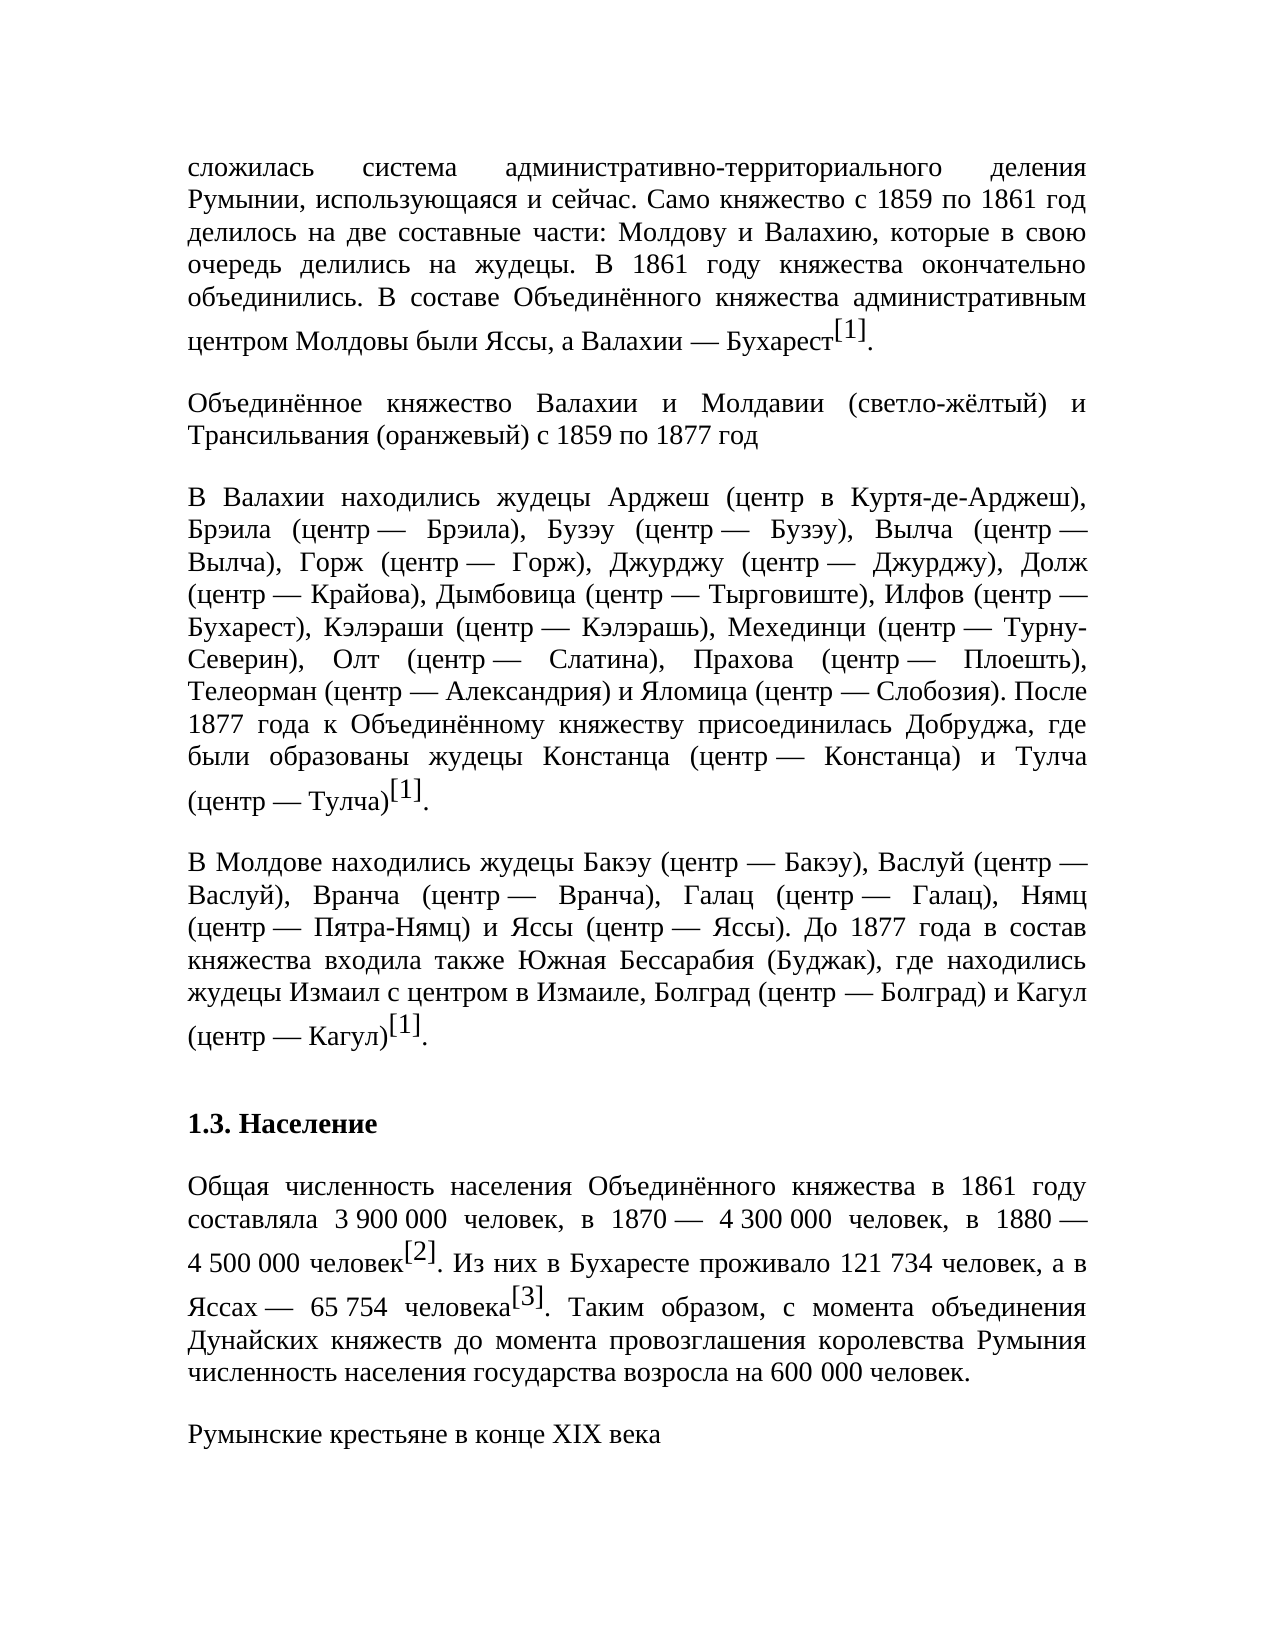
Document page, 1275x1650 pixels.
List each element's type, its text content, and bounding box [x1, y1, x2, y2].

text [187, 150, 1087, 356]
text Объединённое княжество Валахии и Молдавии (светло-жёлтый) и Трансильвания (оранжевый) с 1859 по 1877 год [187, 386, 1087, 451]
text В Валахии находились жудецы Арджеш (центр в Куртя-де-Арджеш), Брэила (центр — Брэила), Бузэу (центр — Бузэу), Вылча (центр — Вылча), Горж (центр — Горж), Джурджу (центр — Джурджу), Долж (центр — Крайова), Дымбовица (центр — Тырговиште), Илфов (центр — Бухарест), Кэлэраши (центр — Кэлэрашь), Мехединци (центр — Турну-Северин), Олт (центр — Слатина), Прахова (центр — Плоешть), Телеорман (центр — Александрия) и Яломица (центр — Слобозия). После 1877 года к Объединённому княжеству присоединилась Добруджа, где были образованы жудецы Констанца (центр — Констанца) и Тулча (центр — Тулча)[1]. [187, 480, 1087, 816]
text В Молдове находились жудецы Бакэу (центр — Бакэу), Васлуй (центр — Васлуй), Вранча (центр — Вранча), Галац (центр — Галац), Нямц (центр — Пятра-Нямц) и Яссы (центр — Яссы). До 1877 года в состав княжества входила также Южная Бессарабия (Буджак), где находились жудецы Измаил с центром в Измаиле, Болград (центр — Болград) и Кагул (центр — Кагул)[1]. [187, 846, 1087, 1052]
text Общая численность населения Объединённого княжества в 1861 году составляла 3 900 000 человек, в 1870 — 4 300 000 человек, в 1880 — 4 500 000 человек[2]. Из них в Бухаресте проживало 121 734 человек, а в Яссах — 65 754 человека[3]. Таким образом, с момента объединения Дунайских княжеств до момента провозглашения королевства Румыния численность населения государства возросла на 600 000 человек. [187, 1169, 1087, 1388]
list 1.3. Население [187, 1106, 1087, 1140]
text Румынские крестьяне в конце XIX века [187, 1417, 1087, 1449]
